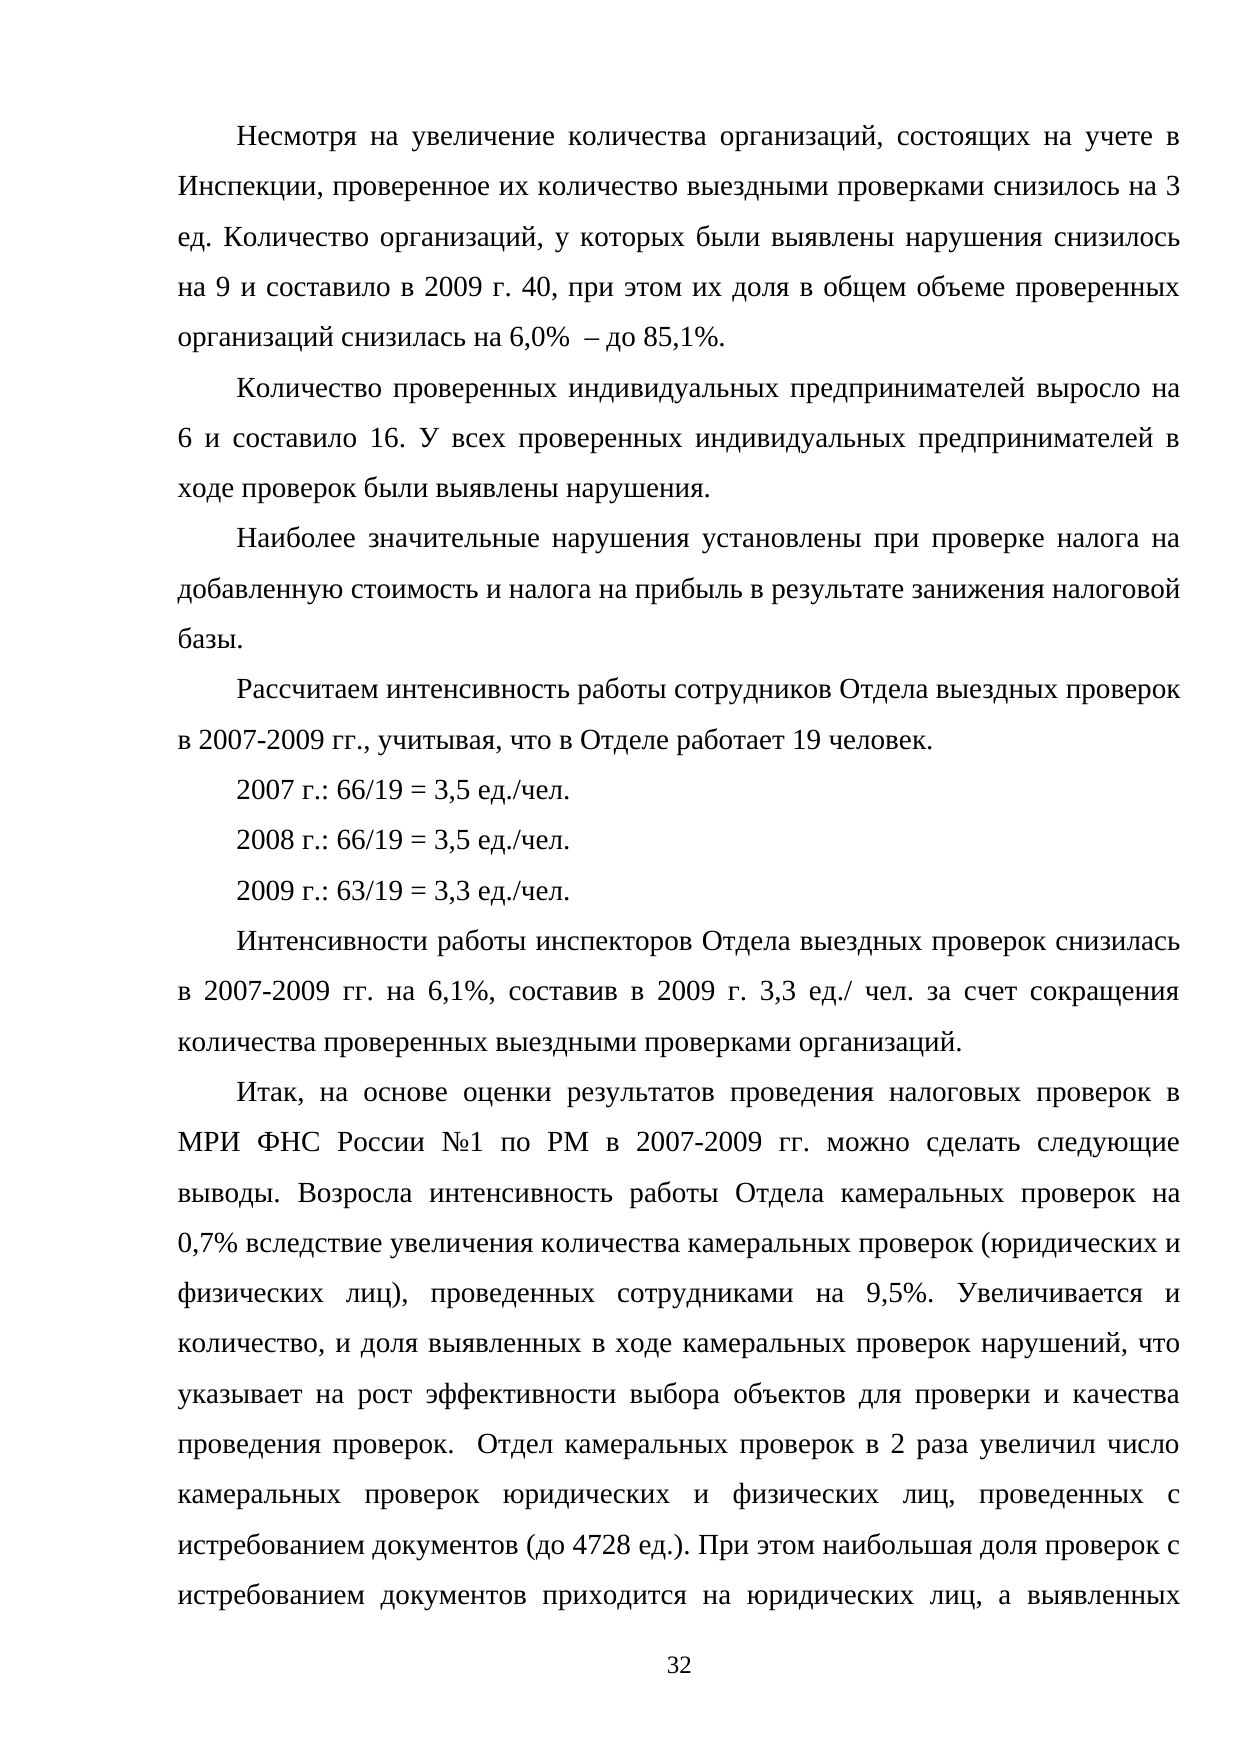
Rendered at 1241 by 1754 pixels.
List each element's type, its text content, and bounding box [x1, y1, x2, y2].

text Количество проверенных индивидуальных предпринимателей выросло на 6 и составило 16. У всех проверенных индивидуальных предпринимателей в ходе проверок были выявлены нарушения. [177, 370, 1181, 504]
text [177, 1074, 1181, 1611]
text Рассчитаем интенсивность работы сотрудников Отдела выездных проверок в 2007-2009 гг., учитывая, что в Отделе работает 19 человек. [177, 672, 1181, 755]
text 2007 г.: 66/19 = 3,5 ед./чел. [177, 772, 1181, 806]
text 2008 г.: 66/19 = 3,5 ед./чел. [177, 822, 1181, 856]
text 2009 г.: 63/19 = 3,3 ед./чел. [177, 873, 1181, 906]
text Несмотря на увеличение количества организаций, состоящих на учете в Инспекции, проверенное их количество выездными проверками снизилось на 3 ед. Количество организаций, у которых были выявлены нарушения снизилось на 9 и составило в 2009 г. 40, при этом их доля в общем объеме проверенных организаций снизилась на 6,0% – до 85,1%. [177, 118, 1181, 353]
text Интенсивности работы инспекторов Отдела выездных проверок снизилась в 2007-2009 гг. на 6,1%, составив в 2009 г. 3,3 ед./ чел. за счет сокращения количества проверенных выездными проверками организаций. [177, 923, 1181, 1057]
text Наиболее значительные нарушения установлены при проверке налога на добавленную стоимость и налога на прибыль в результате занижения налоговой базы. [177, 521, 1181, 655]
